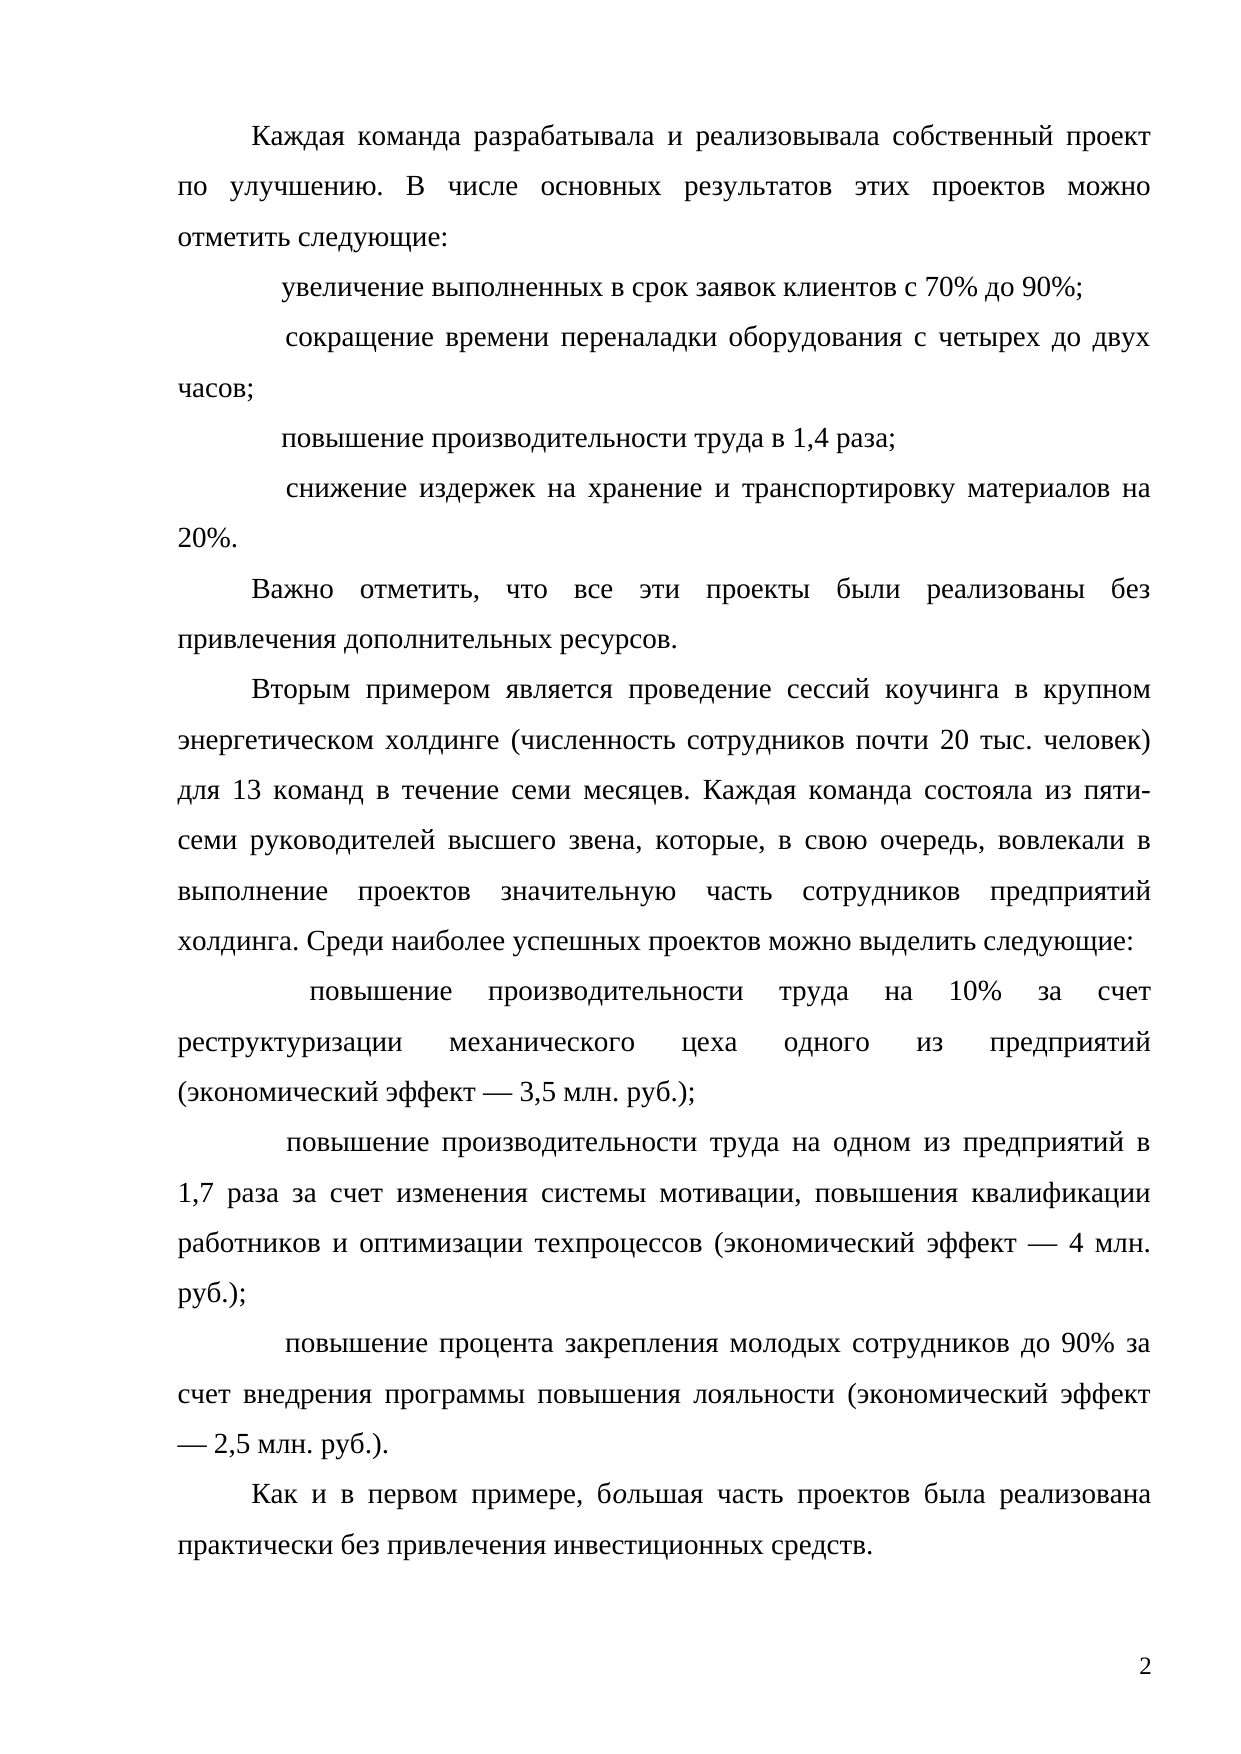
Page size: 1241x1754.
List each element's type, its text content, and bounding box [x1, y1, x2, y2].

text 􀁑 повышение процента закрепления молодых сотрудников до 90% за счет внедрения программы повышения лояльности (экономический эффект — 2,5 млн. руб.). [177, 1326, 1152, 1460]
text 􀁑 снижение издержек на хранение и транспортировку материалов на 20%. [177, 470, 1152, 554]
text 􀁑 повышение производительности труда в 1,4 раза; [177, 420, 1152, 453]
text 􀁑 повышение производительности труда на одном из предприятий в 1,7 раза за счет изменения системы мотивации, повышения квалификации работников и оптимизации техпроцессов (экономический эффект — 4 млн. руб.); [177, 1124, 1152, 1309]
text 􀁑 увеличение выполненных в срок заявок клиентов с 70% до 90%; [177, 269, 1152, 303]
text 􀁑 сокращение времени переналадки оборудования с четырех до двух часов; [177, 319, 1152, 403]
text Как и в первом примере, большая часть проектов была реализована практически без привлечения инвестиционных средств. [177, 1477, 1152, 1560]
text Важно отметить, что все эти проекты были реализованы без привлечения дополнительных ресурсов. [177, 571, 1152, 655]
text Вторым примером является проведение сессий коучинга в крупном энергетическом холдинге (численность сотрудников почти 20 тыс. человек) для 13 команд в течение семи месяцев. Каждая команда состояла из пяти-семи руководителей высшего звена, которые, в свою очередь, вовлекали в выполнение проектов значительную часть сотрудников предприятий холдинга. Среди наиболее успешных проектов можно выделить следующие: [177, 672, 1152, 957]
text Каждая команда разрабатывала и реализовывала собственный проект по улучшению. В числе основных результатов этих проектов можно отметить следующие: [177, 118, 1152, 252]
text 􀁑 повышение производительности труда на 10% за счет реструктуризации механического цеха одного из предприятий (экономический эффект — 3,5 млн. руб.); [177, 973, 1152, 1108]
